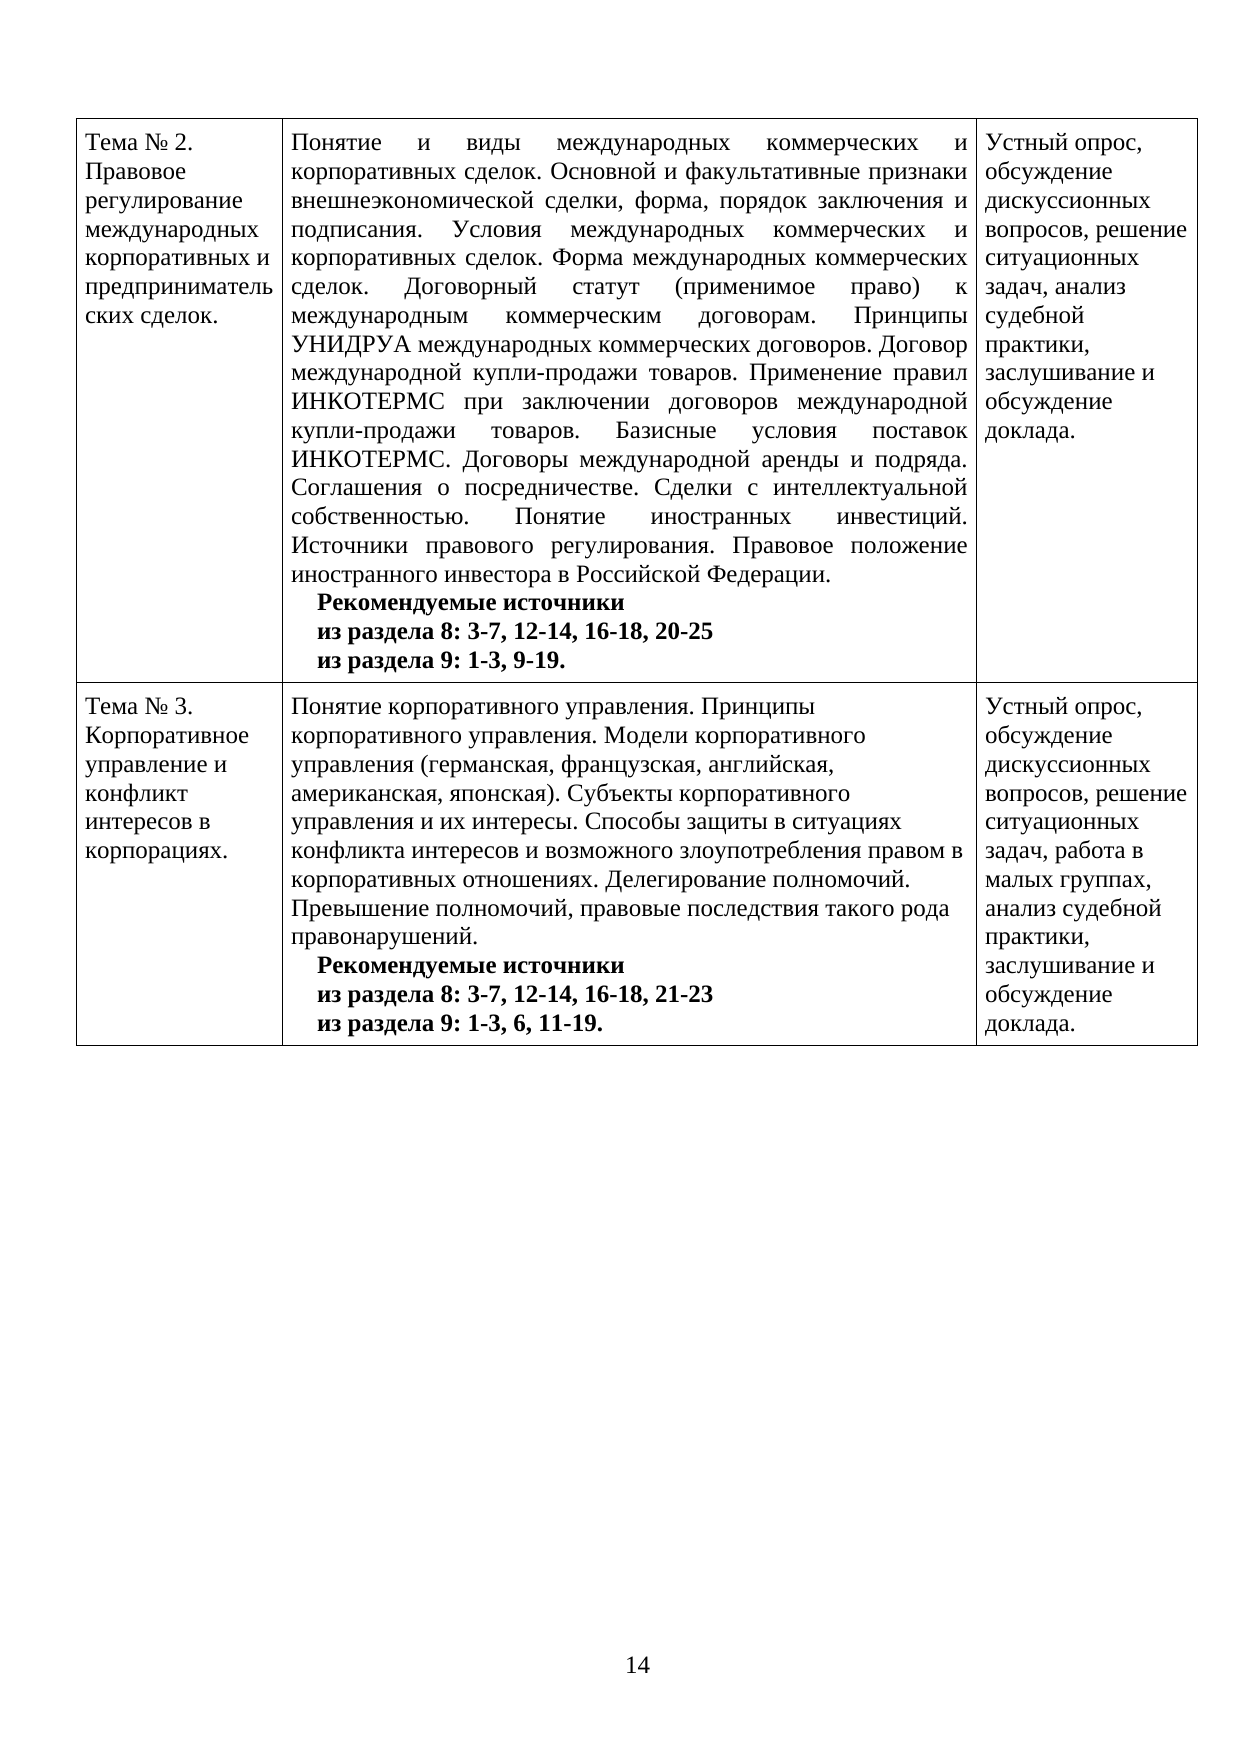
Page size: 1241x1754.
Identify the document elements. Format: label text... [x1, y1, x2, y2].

table_cell Тема № 2. Правовое регулирование международных корпоративных и предпринимательских сделок. [77, 119, 282, 682]
table_cell Понятие и виды международных коммерческих и корпоративных сделок. Основной и факультативные признаки внешнеэкономической сделки, форма, порядок заключения и подписания. Условия международных коммерческих и корпоративных сделок. Форма международных коммерческих сделок. Договорный статут (применимое право) к международным коммерческим договорам. Принципы УНИДРУА международных коммерческих договоров. Договор международной купли-продажи товаров. Применение правил ИНКОТЕРМС при заключении договоров международной купли-продажи товаров. Базисные условия поставок ИНКОТЕРМС. Договоры международной аренды и подряда. Соглашения о посредничестве. Сделки с интеллектуальной собственностью. Понятие иностранных инвестиций. Источники правового регулирования. Правовое положение иностранного инвестора в Российской Федерации. Рекомендуемые источники из раздела 8: 3-7, 12-14, 16-18, 20-25 из раздела 9: 1-3, 9-19. [283, 119, 976, 682]
table_cell Устный опрос, обсуждение дискуссионных вопросов, решение ситуационных задач, анализ судебной практики, заслушивание и обсуждение доклада. [977, 119, 1197, 682]
table_cell Тема № 3. Корпоративное управление и конфликт интересов в корпорациях. [77, 683, 282, 1045]
table_cell Устный опрос, обсуждение дискуссионных вопросов, решение ситуационных задач, работа в малых группах, анализ судебной практики, заслушивание и обсуждение доклада. [977, 683, 1197, 1045]
table_cell Понятие корпоративного управления. Принципы корпоративного управления. Модели корпоративного управления (германская, французская, английская, американская, японская). Субъекты корпоративного управления и их интересы. Способы защиты в ситуациях конфликта интересов и возможного злоупотребления правом в корпоративных отношениях. Делегирование полномочий. Превышение полномочий, правовые последствия такого рода правонарушений. Рекомендуемые источники из раздела 8: 3-7, 12-14, 16-18, 21-23 из раздела 9: 1-3, 6, 11-19. [283, 683, 976, 1045]
